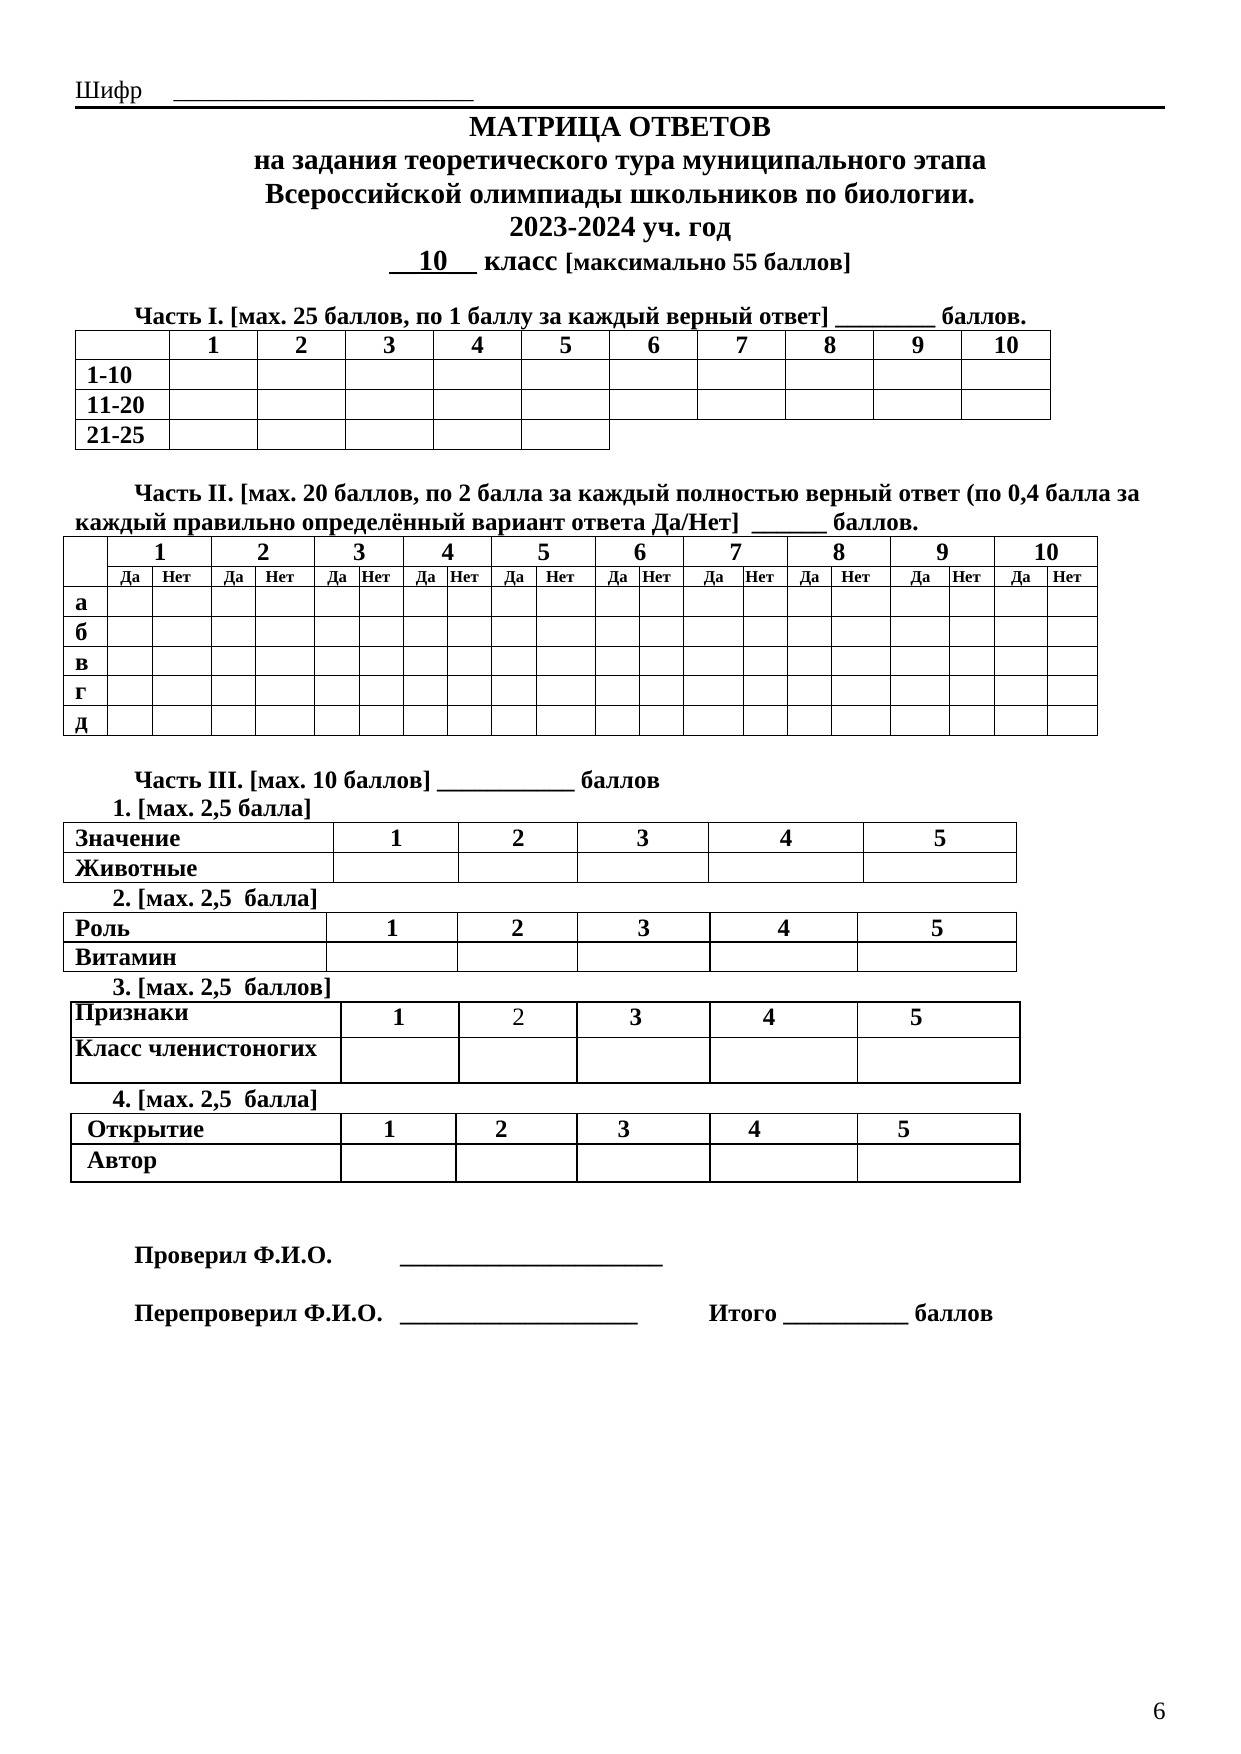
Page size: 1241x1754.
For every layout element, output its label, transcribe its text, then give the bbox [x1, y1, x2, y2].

table_cell 11-20 [76, 390, 169, 419]
table_cell [315, 617, 359, 646]
table_cell [404, 617, 447, 646]
table_cell [315, 647, 359, 675]
table_cell Да [891, 567, 949, 586]
table_cell [788, 617, 831, 646]
table_cell Да [404, 567, 447, 586]
table_cell Да [315, 567, 359, 586]
table_header 1 [342, 1114, 383, 1143]
table_cell [891, 706, 949, 735]
table_cell [640, 706, 683, 735]
table_header 1 [108, 537, 211, 566]
table_cell [522, 390, 609, 419]
table_cell [258, 420, 345, 449]
table_cell [537, 617, 595, 646]
table_cell [640, 587, 683, 616]
table_cell [153, 587, 211, 616]
table_cell [360, 706, 403, 735]
text Всероссийской олимпиады школьников по биологии. [75, 176, 1165, 209]
table_cell Нет [1048, 567, 1097, 586]
table_cell [995, 587, 1047, 616]
table_header 3 [315, 537, 403, 566]
table_cell [832, 676, 890, 705]
table_header 3 [578, 823, 708, 852]
table_header 2 [258, 331, 345, 359]
table_cell [858, 943, 1016, 971]
table_cell [744, 647, 787, 675]
table_cell [108, 647, 152, 675]
table_header 2 [458, 913, 577, 941]
table_cell б [64, 617, 107, 646]
table_cell [434, 360, 521, 389]
table_cell Нет [448, 567, 491, 586]
table_cell [457, 1145, 576, 1181]
table_cell [327, 943, 457, 971]
table_header 5 [492, 537, 595, 566]
table_cell [404, 647, 447, 675]
table_cell [212, 647, 255, 675]
table_cell [537, 587, 595, 616]
text __10__ класс [максимально 55 баллов] [75, 243, 1165, 277]
table_header 8 [788, 537, 890, 566]
table_cell [492, 676, 536, 705]
table_header 2 [457, 1114, 495, 1143]
table_cell [492, 587, 536, 616]
table_cell [460, 1038, 576, 1082]
table_cell [874, 390, 961, 419]
table_cell [108, 676, 152, 705]
table_cell [1048, 647, 1097, 675]
table_cell [1048, 676, 1097, 705]
table_cell Да [492, 567, 536, 586]
table_cell [858, 1145, 1019, 1181]
table_cell [995, 647, 1047, 675]
text 2023-2024 уч. год [75, 209, 1165, 243]
table_cell [788, 676, 831, 705]
table_cell [874, 360, 961, 389]
table_cell [434, 420, 521, 449]
table_cell [522, 420, 609, 449]
table_cell Нет [360, 567, 403, 586]
table_cell г [64, 676, 107, 705]
table_cell [360, 676, 403, 705]
table_cell [108, 706, 152, 735]
table_cell а [64, 587, 107, 616]
table_cell [1048, 706, 1097, 735]
table_cell [492, 617, 536, 646]
table_cell Да [684, 567, 743, 586]
table_cell [256, 647, 314, 675]
table_cell 1-10 [76, 360, 169, 389]
table_cell Да [995, 567, 1047, 586]
table_header 7 [684, 537, 787, 566]
table_cell [578, 853, 708, 882]
table_cell [832, 617, 890, 646]
table_cell [537, 647, 595, 675]
table_header 1 [170, 331, 257, 359]
table_cell [950, 706, 994, 735]
table_cell Да [596, 567, 639, 586]
table_cell [537, 676, 595, 705]
table_header 6 [596, 537, 683, 566]
text 3. [мах. 2,5 баллов] [75, 972, 1165, 1001]
table_cell [832, 647, 890, 675]
table_cell Нет [153, 567, 211, 586]
table_cell [256, 676, 314, 705]
table_header 2 [212, 537, 314, 566]
table_cell Животные [64, 853, 333, 882]
table_cell [212, 617, 255, 646]
text Часть III. [мах. 10 баллов] ___________ баллов [75, 765, 1165, 793]
table_cell [346, 360, 433, 389]
table_cell [492, 647, 536, 675]
table_cell [315, 587, 359, 616]
table_cell [108, 617, 152, 646]
text 2. [мах. 2,5 балла] [75, 883, 1165, 912]
table_header 4 [404, 537, 491, 566]
table_cell [610, 390, 697, 419]
table_header 1 [327, 913, 457, 941]
table_header 3 [578, 913, 709, 941]
table_cell [459, 853, 577, 882]
table_cell [360, 587, 403, 616]
table_header 1 [334, 823, 458, 852]
table_header 2 [460, 1003, 576, 1037]
table_cell [448, 587, 491, 616]
table_cell [744, 676, 787, 705]
table_cell [596, 617, 639, 646]
table_cell [891, 676, 949, 705]
table_cell [404, 587, 447, 616]
table_header 1 [342, 1003, 458, 1037]
table_cell Автор [72, 1145, 340, 1181]
table_cell [596, 587, 639, 616]
table_header 8 [786, 331, 873, 359]
table_cell [744, 587, 787, 616]
table_cell [744, 706, 787, 735]
table_cell [578, 943, 709, 971]
table_header 3 [346, 331, 433, 359]
table_cell [950, 647, 994, 675]
text Шифр ________________________ [75, 75, 1165, 106]
table_cell [153, 706, 211, 735]
table_cell [596, 706, 639, 735]
table_cell [950, 676, 994, 705]
table_cell [212, 706, 255, 735]
table_cell [458, 943, 577, 971]
table_cell [832, 706, 890, 735]
table_cell [684, 647, 743, 675]
table_cell [153, 617, 211, 646]
table_header 10 [962, 331, 1050, 359]
table_cell Да [212, 567, 255, 586]
table_cell [698, 360, 785, 389]
table_header 10 [995, 537, 1097, 566]
table_cell [698, 390, 785, 419]
table_cell [578, 1145, 709, 1181]
table_cell [995, 617, 1047, 646]
table_cell [434, 390, 521, 419]
table_cell [788, 706, 831, 735]
table_header 5 [858, 1114, 897, 1143]
table_header Признаки [72, 1003, 340, 1037]
table_header 2 [459, 823, 577, 852]
table_cell [448, 706, 491, 735]
table_cell [537, 706, 595, 735]
table_header 4 [434, 331, 521, 359]
table_cell [788, 647, 831, 675]
table_cell [962, 390, 1050, 419]
table_cell [786, 360, 873, 389]
table_header 9 [874, 331, 961, 359]
table_cell 21-25 [76, 420, 169, 449]
table_cell [640, 647, 683, 675]
table_cell [1048, 617, 1097, 646]
table_cell [448, 647, 491, 675]
text Проверил Ф.И.О. _____________________ [75, 1240, 1165, 1269]
table_cell [950, 587, 994, 616]
table_header [64, 537, 107, 586]
table_cell [744, 617, 787, 646]
table_cell [711, 1038, 857, 1082]
table_cell Нет [950, 567, 994, 586]
table_cell [256, 587, 314, 616]
text 1. [мах. 2,5 балла] [75, 793, 1165, 822]
table_cell [256, 706, 314, 735]
table_cell [404, 676, 447, 705]
table_cell д [64, 706, 107, 735]
table_cell [950, 617, 994, 646]
table_cell [995, 676, 1047, 705]
table_cell [709, 853, 863, 882]
table_header 4 [711, 913, 857, 941]
table_cell [448, 676, 491, 705]
table_cell [346, 390, 433, 419]
table_cell Нет [256, 567, 314, 586]
table_header 5 [858, 913, 1016, 941]
table_cell [256, 617, 314, 646]
table_cell [404, 706, 447, 735]
table_cell [360, 647, 403, 675]
table_cell [640, 676, 683, 705]
table_header 4 [711, 1114, 748, 1143]
table_cell [786, 390, 873, 419]
table_cell [170, 390, 257, 419]
table_header 4 [711, 1003, 857, 1037]
table_cell в [64, 647, 107, 675]
table_cell [315, 676, 359, 705]
table_cell [258, 360, 345, 389]
table_header 7 [698, 331, 785, 359]
table_cell [684, 587, 743, 616]
table_cell [1048, 587, 1097, 616]
table_cell Витамин [64, 943, 326, 971]
table_cell [891, 647, 949, 675]
text Матрица ответов [75, 109, 1165, 142]
table_cell Нет [832, 567, 890, 586]
table_header 5 [864, 823, 1016, 852]
table_cell [640, 617, 683, 646]
table_cell [258, 390, 345, 419]
text Часть II. [мах. 20 баллов, по 2 балла за каждый полностью верный ответ (по 0,4 балла за каждый правильно определённый вариант ответа Да/Нет] ______ баллов. [75, 478, 1165, 536]
table_cell [711, 943, 857, 971]
table_cell [788, 587, 831, 616]
table_header 3 [578, 1114, 617, 1143]
table_cell [684, 706, 743, 735]
table_cell [360, 617, 403, 646]
table_header Значение [64, 823, 333, 852]
table_cell [578, 1038, 709, 1082]
table_cell [522, 360, 609, 389]
table_cell [864, 853, 1016, 882]
text на задания теоретического тура муниципального этапа [75, 142, 1165, 176]
table_header Роль [64, 913, 326, 941]
table_cell [342, 1145, 455, 1181]
table_cell Нет [640, 567, 683, 586]
table_cell [212, 587, 255, 616]
table_header [76, 331, 169, 359]
table_cell [995, 706, 1047, 735]
table_cell [684, 617, 743, 646]
table_cell [832, 587, 890, 616]
table_cell [711, 1145, 857, 1181]
table_header 6 [610, 331, 697, 359]
table_cell [684, 676, 743, 705]
table_cell [596, 676, 639, 705]
table_cell Да [108, 567, 152, 586]
table_cell [858, 1038, 1019, 1082]
text Часть I. [мах. 25 баллов, по 1 баллу за каждый верный ответ] ________ баллов. [75, 301, 1165, 329]
table_cell [342, 1038, 458, 1082]
table_cell [610, 360, 697, 389]
table_header 5 [522, 331, 609, 359]
table_cell [334, 853, 458, 882]
table_cell [346, 420, 433, 449]
table_cell [315, 706, 359, 735]
table_cell [153, 676, 211, 705]
table_cell [108, 587, 152, 616]
text 4. [мах. 2,5 балла] [75, 1084, 1165, 1112]
table_cell [891, 587, 949, 616]
table_cell [596, 647, 639, 675]
table_cell Да [788, 567, 831, 586]
table_cell [170, 360, 257, 389]
text Перепроверил Ф.И.О. ___________________ Итого __________ баллов [75, 1298, 1165, 1326]
table_cell [153, 647, 211, 675]
table_cell [492, 706, 536, 735]
table_header 5 [858, 1003, 1019, 1037]
table_cell Класс членистоногих [72, 1038, 340, 1082]
table_cell Нет [744, 567, 787, 586]
table_cell Нет [537, 567, 595, 586]
table_cell [170, 420, 257, 449]
table_header 9 [891, 537, 994, 566]
table_cell [891, 617, 949, 646]
table_header 3 [578, 1003, 709, 1037]
table_cell [448, 617, 491, 646]
table_cell [212, 676, 255, 705]
table_cell [962, 360, 1050, 389]
table_header 4 [709, 823, 863, 852]
